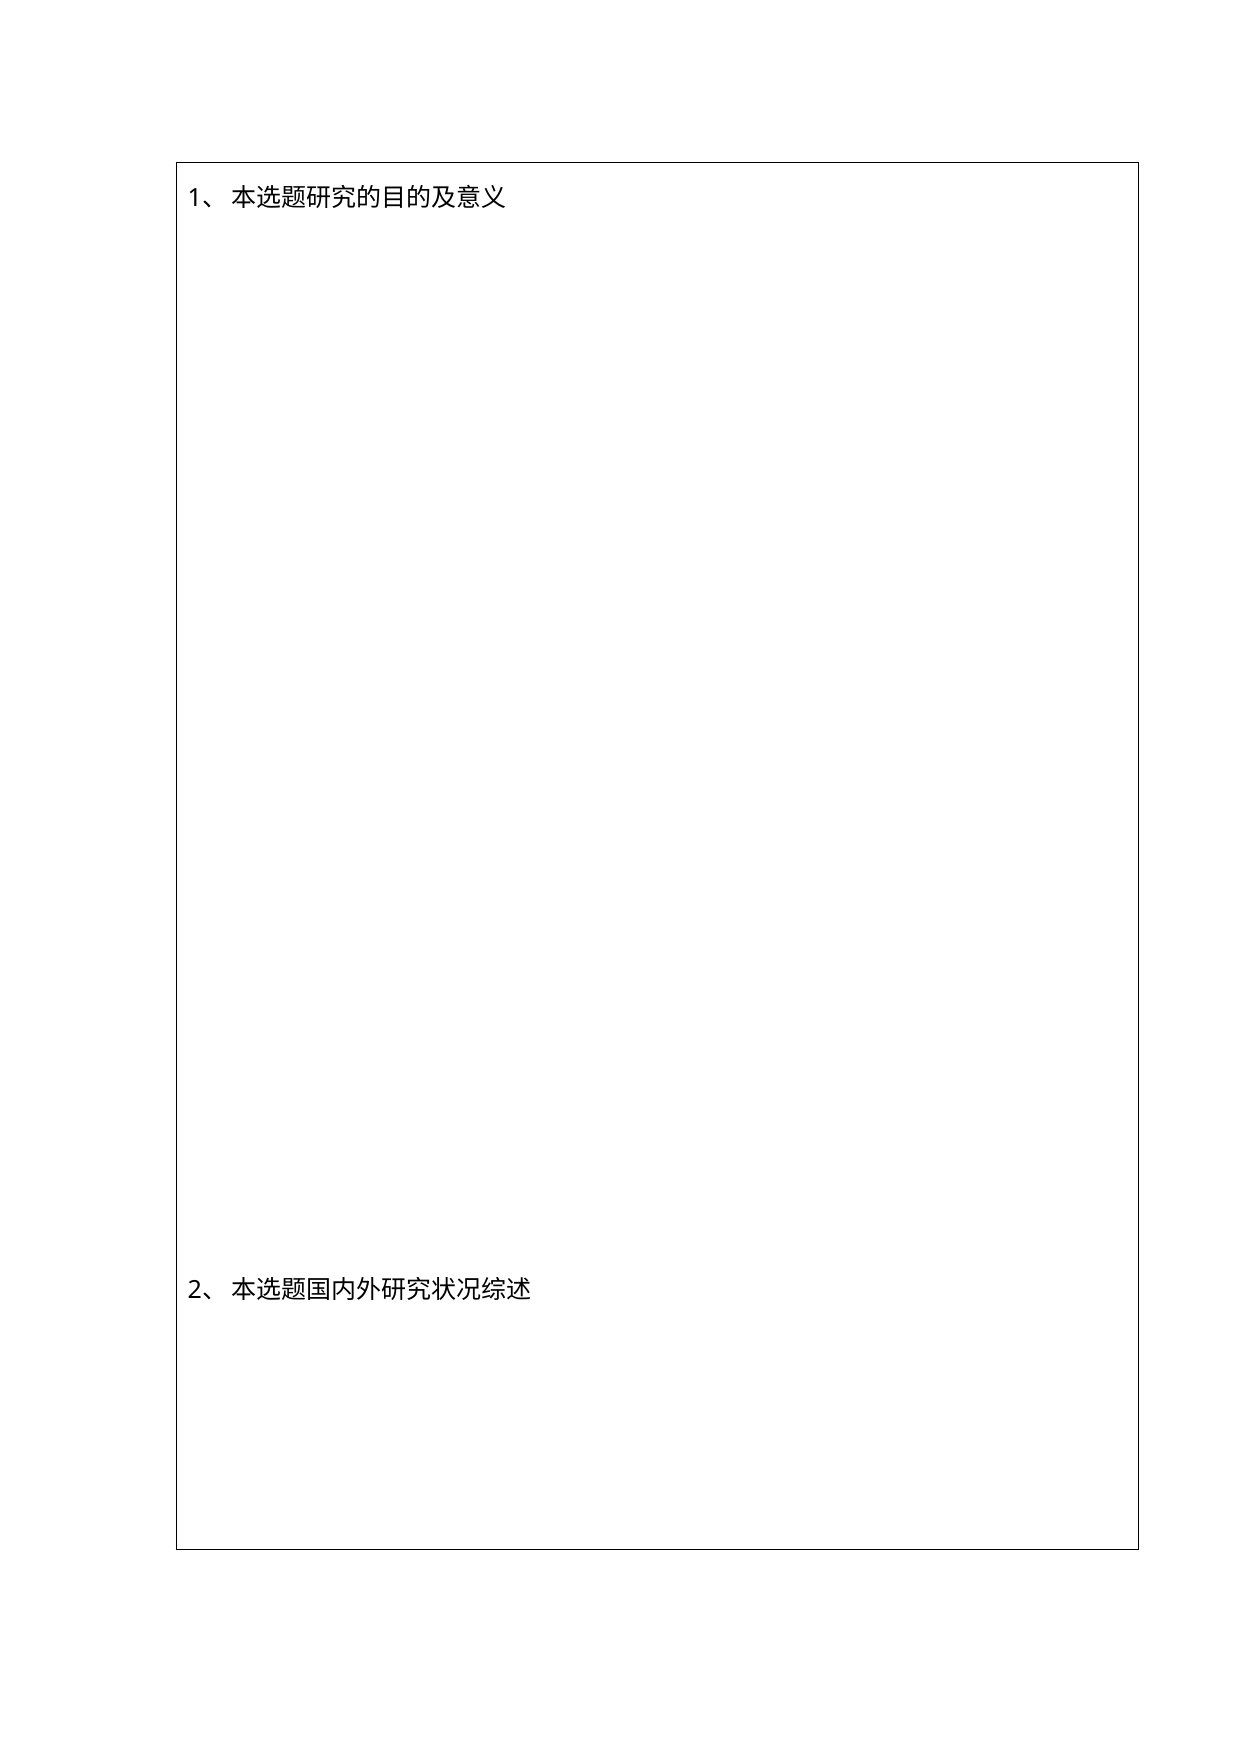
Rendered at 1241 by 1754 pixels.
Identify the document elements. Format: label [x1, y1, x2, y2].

table_header [177, 163, 1138, 1549]
